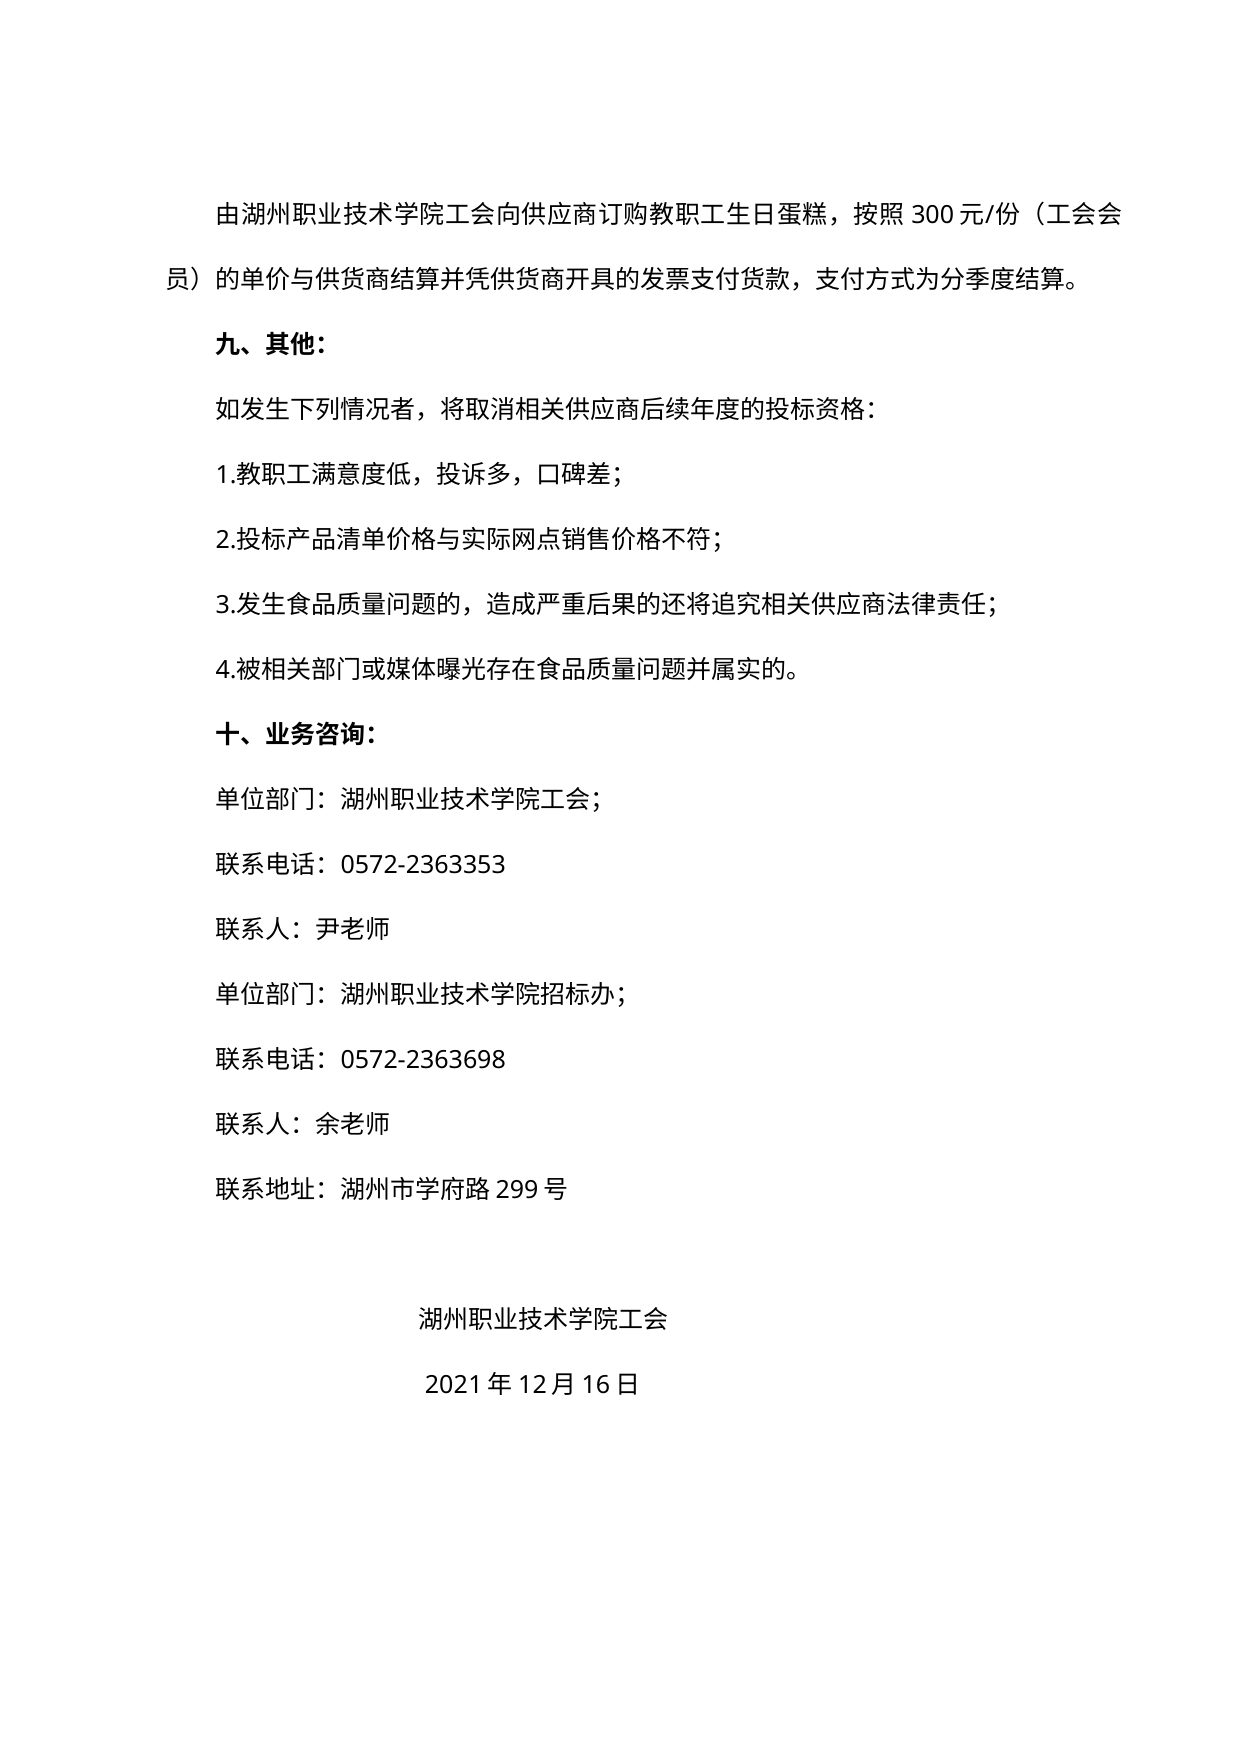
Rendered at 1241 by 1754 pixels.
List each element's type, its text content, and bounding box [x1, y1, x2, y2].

text 单位部门：湖州职业技术学院招标办； [165, 960, 1122, 1025]
text 由湖州职业技术学院工会向供应商订购教职工生日蛋糕，按照300元/份（工会会员）的单价与供货商结算并凭供货商开具的发票支付货款，支付方式为分季度结算。 [165, 180, 1122, 310]
text 1.教职工满意度低，投诉多，口碑差； [165, 440, 1122, 505]
subtitle 十、业务咨询： [165, 700, 1122, 765]
text 4.被相关部门或媒体曝光存在食品质量问题并属实的。 [165, 635, 1122, 700]
text 2021年 12月16日 [165, 1350, 1122, 1415]
text 联系地址：湖州市学府路299号 [165, 1155, 1122, 1220]
text 湖州职业技术学院工会 [165, 1285, 1122, 1350]
text 联系电话：0572-2363353 [165, 830, 1122, 895]
text 单位部门：湖州职业技术学院工会； [165, 765, 1122, 830]
text 2.投标产品清单价格与实际网点销售价格不符； [165, 505, 1122, 570]
subtitle 九、其他： [165, 310, 1122, 375]
text 联系人：余老师 [165, 1090, 1122, 1155]
text 联系电话：0572-2363698 [165, 1025, 1122, 1090]
text 如发生下列情况者，将取消相关供应商后续年度的投标资格： [165, 375, 1122, 440]
text 联系人：尹老师 [165, 895, 1122, 960]
text 3.发生食品质量问题的，造成严重后果的还将追究相关供应商法律责任； [165, 570, 1122, 635]
